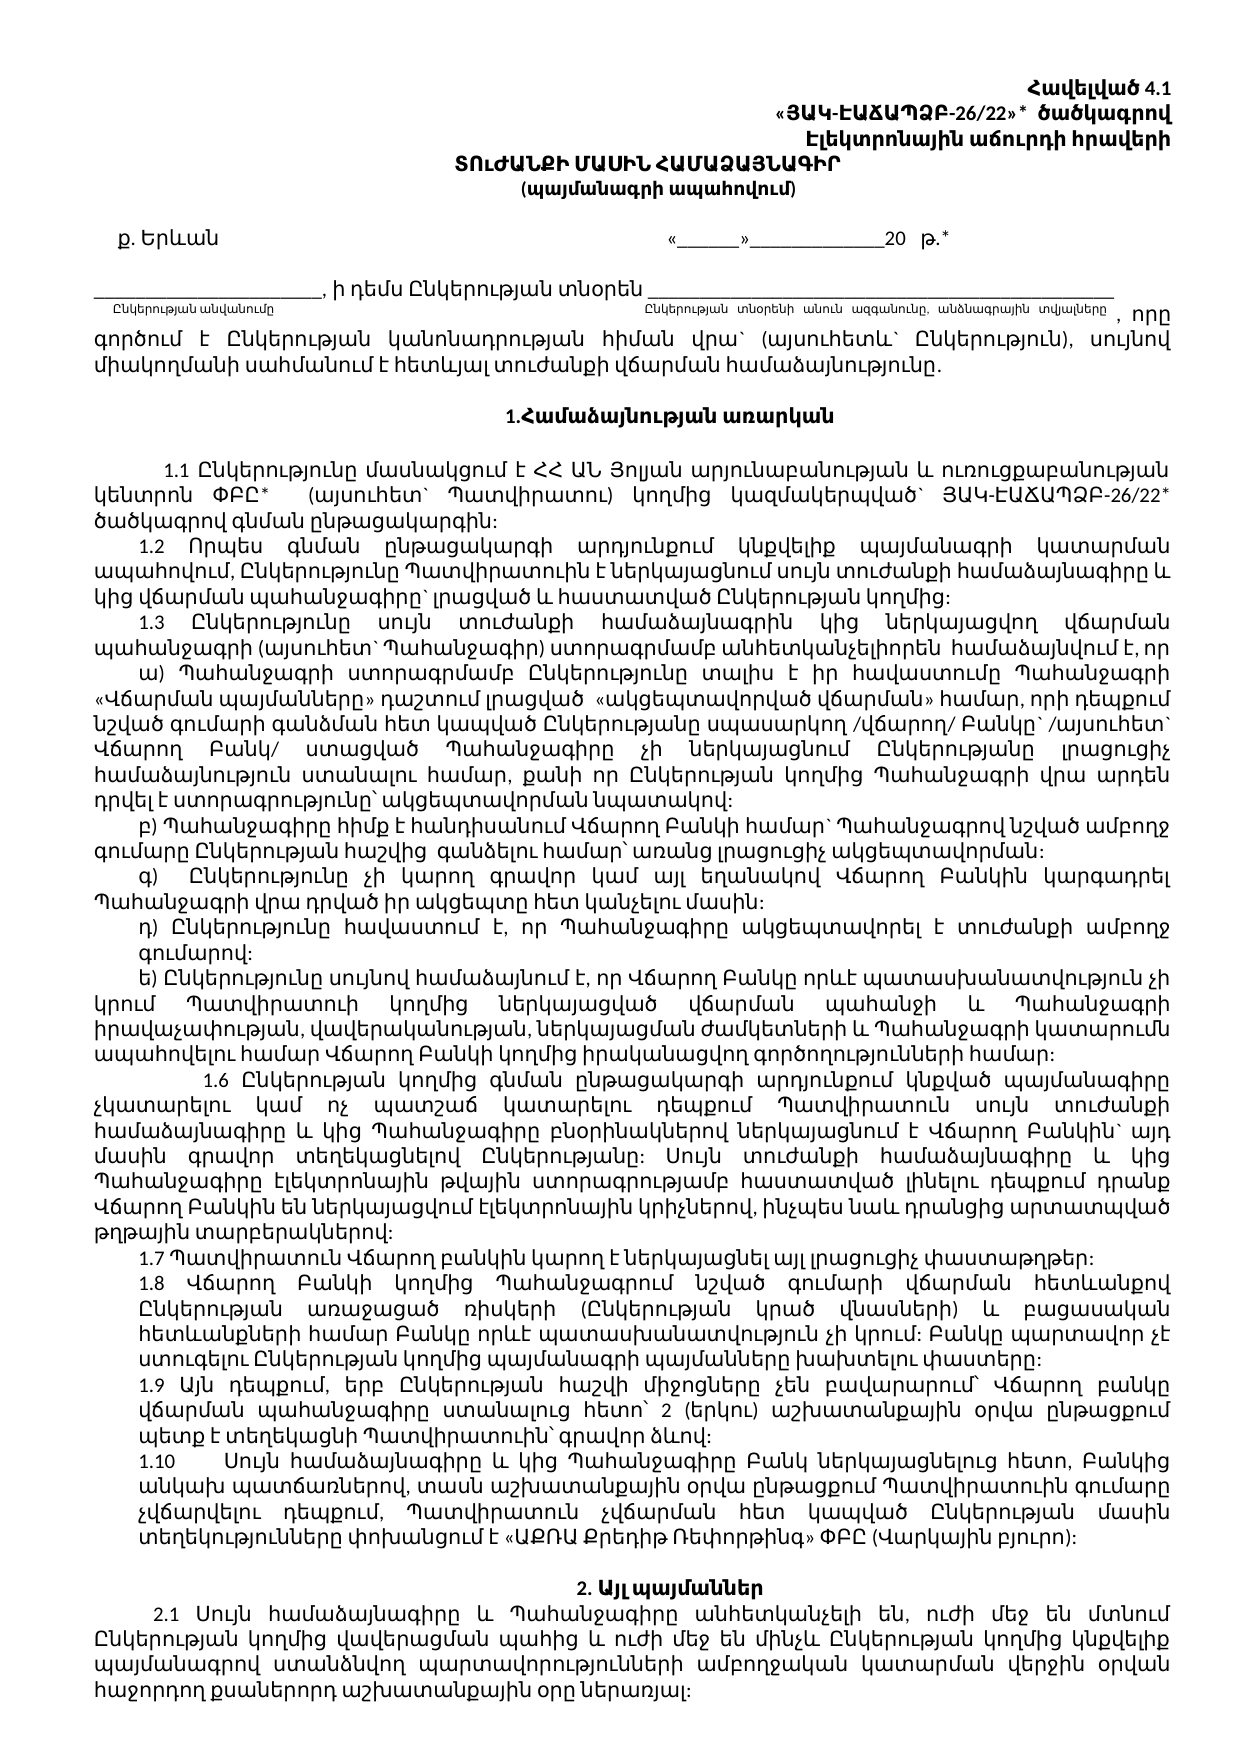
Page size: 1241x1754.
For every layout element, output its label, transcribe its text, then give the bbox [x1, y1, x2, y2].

text (պայմանագրի ապահովում) [94, 177, 1171, 199]
text 2.1 Սույն համաձայնագիրը և Պահանջագիրը անհետկանչելի են, ուժի մեջ են մտնում Ընկերության կողմից վավերացման պահից և ուժի մեջ են մինչև Ընկերության կողմից կնքվելիք պայմանագրով ստանձնվող պարտավորությունների ամբողջական կատարման վերջին օրվան հաջորդող քսաներորդ աշխատանքային օրը ներառյալ: [94, 1601, 1171, 1702]
text 1.9 Այն դեպքում, երբ Ընկերության հաշվի միջոցները չեն բավարարում՝ Վճարող բանկը վճարման պահանջագիրը ստանալուց հետո՝ 2 (երկու) աշխատանքային օրվա ընթացքում պետք է տեղեկացնի Պատվիրատուին՝ գրավոր ձևով: [138, 1372, 1171, 1448]
text ե) Ընկերությունը սույնով համաձայնում է, որ Վճարող Բանկը որևէ պատասխանատվություն չի կրում Պատվիրատուի կողմից ներկայացված վճարման պահանջի և Պահանջագրի իրավաչափության, վավերականության, ներկայացման ժամկետների և Պահանջագրի կատարումն ապահովելու համար Վճարող Բանկի կողմից իրականացվող գործողությունների համար: [94, 965, 1171, 1067]
text 1.6 Ընկերության կողմից գնման ընթացակարգի արդյունքում կնքված պայմանագիրը չկատարելու կամ ոչ պատշաճ կատարելու դեպքում Պատվիրատուն սույն տուժանքի համաձայնագիրը և կից Պահանջագիրը բնօրինակներով ներկայացնում է Վճարող Բանկին` այդ մասին գրավոր տեղեկացնելով Ընկերությանը: Սույն տուժանքի համաձայնագիրը և կից Պահանջագիրը էլեկտրոնային թվային ստորագրությամբ հաստատված լինելու դեպքում դրանք Վճարող Բանկին են ներկայացվում էլեկտրոնային կրիչներով, ինչպես նաև դրանցից արտատպված թղթային տարբերակներով: [94, 1067, 1171, 1245]
text բ) Պահանջագիրը հիմք է հանդիսանում Վճարող Բանկի համար` Պահանջագրով նշված ամբողջ գումարը Ընկերության հաշվից գանձելու համար՝ առանց լրացուցիչ ակցեպտավորման: [94, 813, 1171, 864]
text 1.2 Որպես գնման ընթացակարգի արդյունքում կնքվելիք պայմանագրի կատարման ապահովում, Ընկերությունը Պատվիրատուին է ներկայացնում սույն տուժանքի համաձայնագիրը և կից վճարման պահանջագիրը` լրացված և հաստատված Ընկերության կողմից: [94, 533, 1171, 609]
text Հավելված 4.1 [94, 75, 1171, 100]
text ______________________, ի դեմս Ընկերության տնօրեն _____________________________________________ [94, 276, 1171, 301]
text Ընկերության անվանումը Ընկերության տնօրենի անուն ազգանունը, անձնագրային տվյալները , որը գործում է Ընկերության կանոնադրության հիման վրա` (այսուհետև` Ընկերություն), սույնով միակողմանի սահմանում է հետևյալ տուժանքի վճարման համաձայնությունը. [94, 301, 1171, 377]
text 1.3 Ընկերությունը սույն տուժանքի համաձայնագրին կից ներկայացվող վճարման պահանջագրի (այսուհետ` Պահանջագիր) ստորագրմամբ անհետկանչելիորեն համաձայնվում է, որ [94, 609, 1171, 660]
text ք. Երևան «______»_____________20 թ.* [94, 225, 1171, 250]
text դ) Ընկերությունը հավաստում է, որ Պահանջագիրը ակցեպտավորել է տուժանքի ամբողջ գումարով: [138, 914, 1171, 965]
text 1.8 Վճարող Բանկի կողմից Պահանջագրում նշված գումարի վճարման հետևանքով Ընկերության առաջացած ռիսկերի (Ընկերության կրած վնասների) և բացասական հետևանքների համար Բանկը որևէ պատասխանատվություն չի կրում: Բանկը պարտավոր չէ ստուգելու Ընկերության կողմից պայմանագրի պայմանները խախտելու փաստերը: [138, 1270, 1171, 1372]
text գ) Ընկերությունը չի կարող գրավոր կամ այլ եղանակով Վճարող Բանկին կարգադրել Պահանջագրի վրա դրված իր ակցեպտը հետ կանչելու մասին: [94, 864, 1171, 914]
text ՏՈւԺԱՆՔԻ ՄԱՍԻՆ ՀԱՄԱՁԱՅՆԱԳԻՐ [94, 151, 1171, 177]
text Էլեկտրոնային աճուրդի հրավերի [94, 126, 1171, 151]
text 1.7 Պատվիրատուն Վճարող բանկին կարող է ներկայացնել այլ լրացուցիչ փաստաթղթեր: [138, 1245, 1171, 1270]
text 1.Համաձայնության առարկան [169, 403, 1171, 428]
text 1.1 Ընկերությունը մասնակցում է ՀՀ ԱՆ Յոլյան արյունաբանության և ուռուցքաբանության կենտրոն ՓԲԸ* (այսուհետ` Պատվիրատու) կողմից կազմակերպված` ՅԱԿ-ԷԱՃԱՊՁԲ-26/22* ծածկագրով գնման ընթացակարգին: [94, 457, 1171, 533]
text 2. Այլ պայմաններ [169, 1575, 1171, 1601]
text ա) Պահանջագրի ստորագրմամբ Ընկերությունը տալիս է իր հավաստումը Պահանջագրի «Վճարման պայմանները» դաշտում լրացված «ակցեպտավորված վճարման» համար, որի դեպքում նշված գումարի գանձման հետ կապված Ընկերությանը սպասարկող /վճարող/ Բանկը` /այսուհետ` Վճարող Բանկ/ ստացված Պահանջագիրը չի ներկայացնում Ընկերությանը լրացուցիչ համաձայնություն ստանալու համար, քանի որ Ընկերության կողմից Պահանջագրի վրա արդեն դրվել է ստորագրությունը՝ ակցեպտավորման նպատակով: [94, 660, 1171, 813]
text «ՅԱԿ-ԷԱՃԱՊՁԲ-26/22»* ծածկագրով [94, 100, 1171, 126]
text 1.10 Սույն համաձայնագիրը և կից Պահանջագիրը Բանկ ներկայացնելուց հետո, Բանկից անկախ պատճառներով, տասն աշխատանքային օրվա ընթացքում Պատվիրատուին գումարը չվճարվելու դեպքում, Պատվիրատուն չվճարման հետ կապված Ընկերության մասին տեղեկությունները փոխանցում է «ԱՔՌԱ Քրեդիթ Ռեփորթինգ» ՓԲԸ (Վարկային բյուրո): [138, 1448, 1171, 1550]
